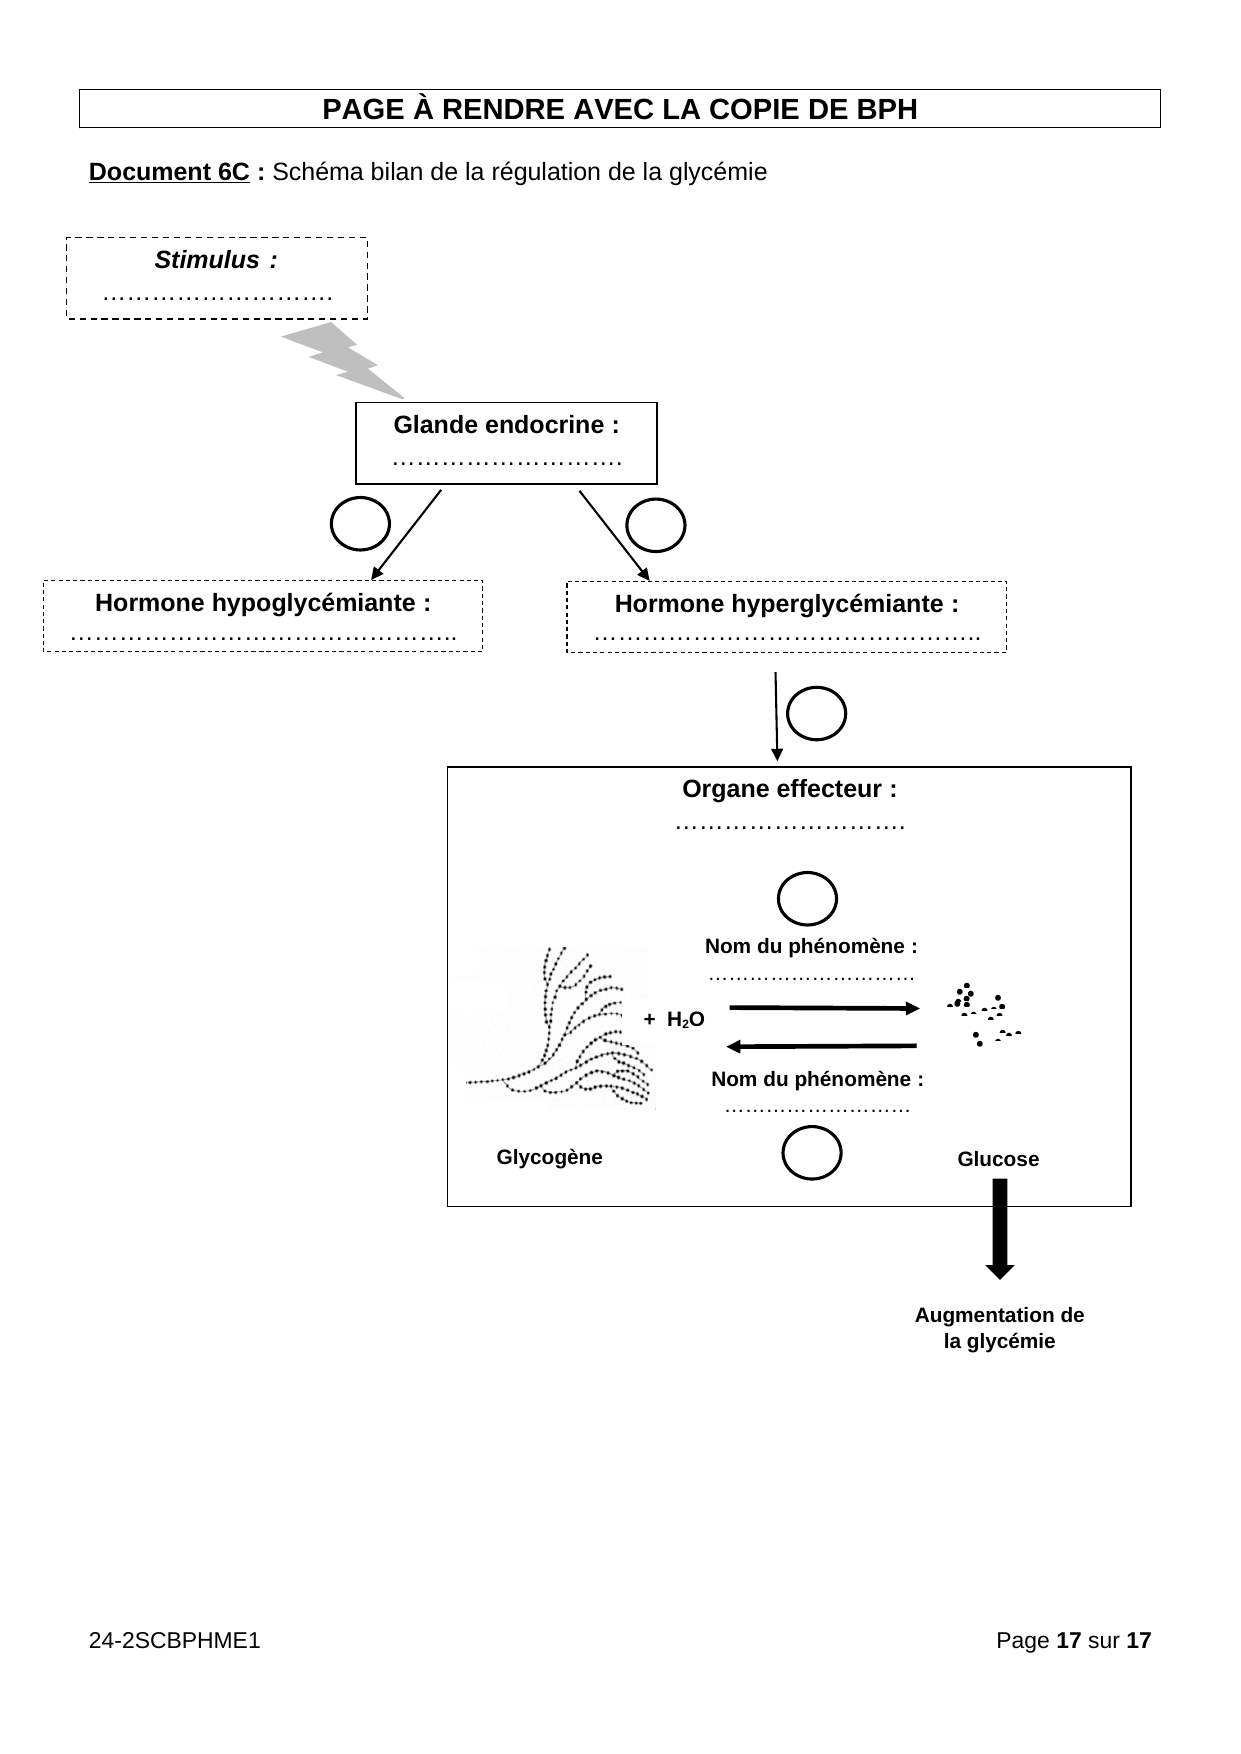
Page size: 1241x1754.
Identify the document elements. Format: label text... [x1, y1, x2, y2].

picture [453, 947, 657, 1114]
text Document 6C : Schéma bilan de la régulation de la glycémie [89, 157, 1152, 186]
text PAGE À RENDRE AVEC LA COPIE DE BPH [80, 90, 1160, 127]
